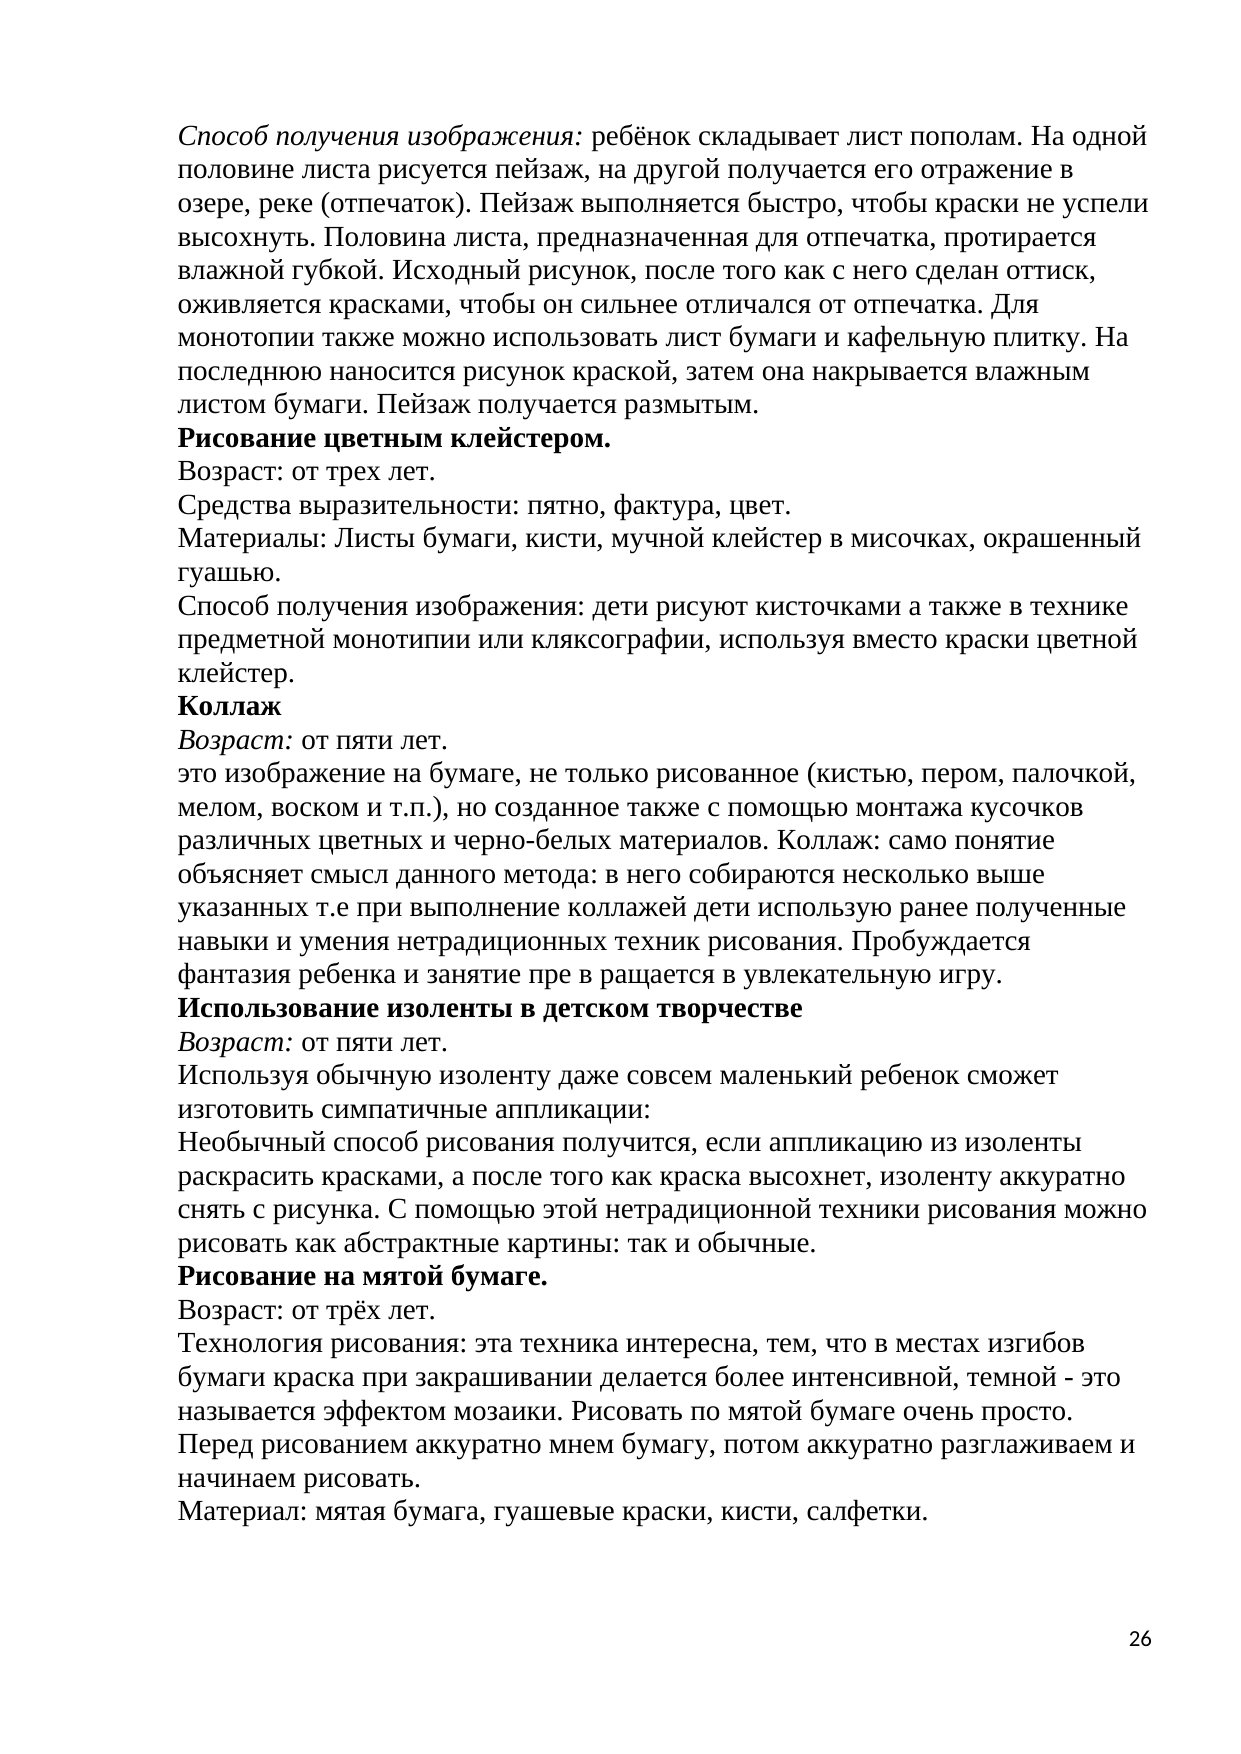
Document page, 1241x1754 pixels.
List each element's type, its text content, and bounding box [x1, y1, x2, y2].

text Способ получения изображения: ребёнок складывает лист пополам. На одной половине листа рисуется пейзаж, на другой получается его отражение в озере, реке (отпечаток). Пейзаж выполняется быстро, чтобы краски не успели высохнуть. Половина листа, предназначенная для отпечатка, протирается влажной губкой. Исходный рисунок, после того как с него сделан оттиск, оживляется красками, чтобы он сильнее отличался от отпечатка. Для монотопии также можно использовать лист бумаги и кафельную плитку. На последнюю наносится рисунок краской, затем она накрывается влажным листом бумаги. Пейзаж получается размытым. [177, 118, 1152, 420]
text Необычный способ рисования получится, если аппликацию из изоленты раскрасить красками, а после того как краска высохнет, изоленту аккуратно снять с рисунка. С помощью этой нетрадиционной техники рисования можно рисовать как абстрактные картины: так и обычные. [177, 1124, 1152, 1258]
text Материал: мятая бумага, гуашевые краски, кисти, салфетки. [177, 1493, 1152, 1527]
text Используя обычную изоленту даже совсем маленький ребенок сможет изготовить симпатичные аппликации: [177, 1057, 1152, 1124]
text Коллаж [177, 688, 1152, 722]
text Материалы: Листы бумаги, кисти, мучной клейстер в мисочках, окрашенный гуашью. [177, 521, 1152, 588]
text Возраст: от пяти лет. [177, 1024, 1152, 1057]
text Способ получения изображения: дети рисуют кисточками а также в технике предметной монотипии или кляксографии, используя вместо краски цветной клейстер. [177, 588, 1152, 688]
text Рисование цветным клейстером. [177, 420, 1152, 453]
text Возраст: от трех лет. [177, 453, 1152, 487]
text Возраст: от трёх лет. [177, 1292, 1152, 1326]
text Рисование на мятой бумаге. [177, 1258, 1152, 1292]
text Технология рисования: эта техника интересна, тем, что в местах изгибов бумаги краска при закрашивании делается более интенсивной, темной - это называется эффектом мозаики. Рисовать по мятой бумаге очень просто. Перед рисованием аккуратно мнем бумагу, потом аккуратно разглаживаем и начинаем рисовать. [177, 1326, 1152, 1493]
text Использование изоленты в детском творчестве [177, 990, 1152, 1024]
text Возраст: от пяти лет. [177, 722, 1152, 755]
text Средства выразительности: пятно, фактура, цвет. [177, 487, 1152, 521]
text это изображение на бумаге, не только рисованное (кистью, пером, палочкой, мелом, воском и т.п.), но созданное также с помощью монтажа кусочков различных цветных и черно-белых материалов. Коллаж: само понятие объясняет смысл данного метода: в него собираются несколько выше указанных т.е при выполнение коллажей дети использую ранее полученные навыки и умения нетрадиционных техник рисования. Пробуждается фантазия ребенка и занятие пре в ращается в увлекательную игру. [177, 755, 1152, 990]
